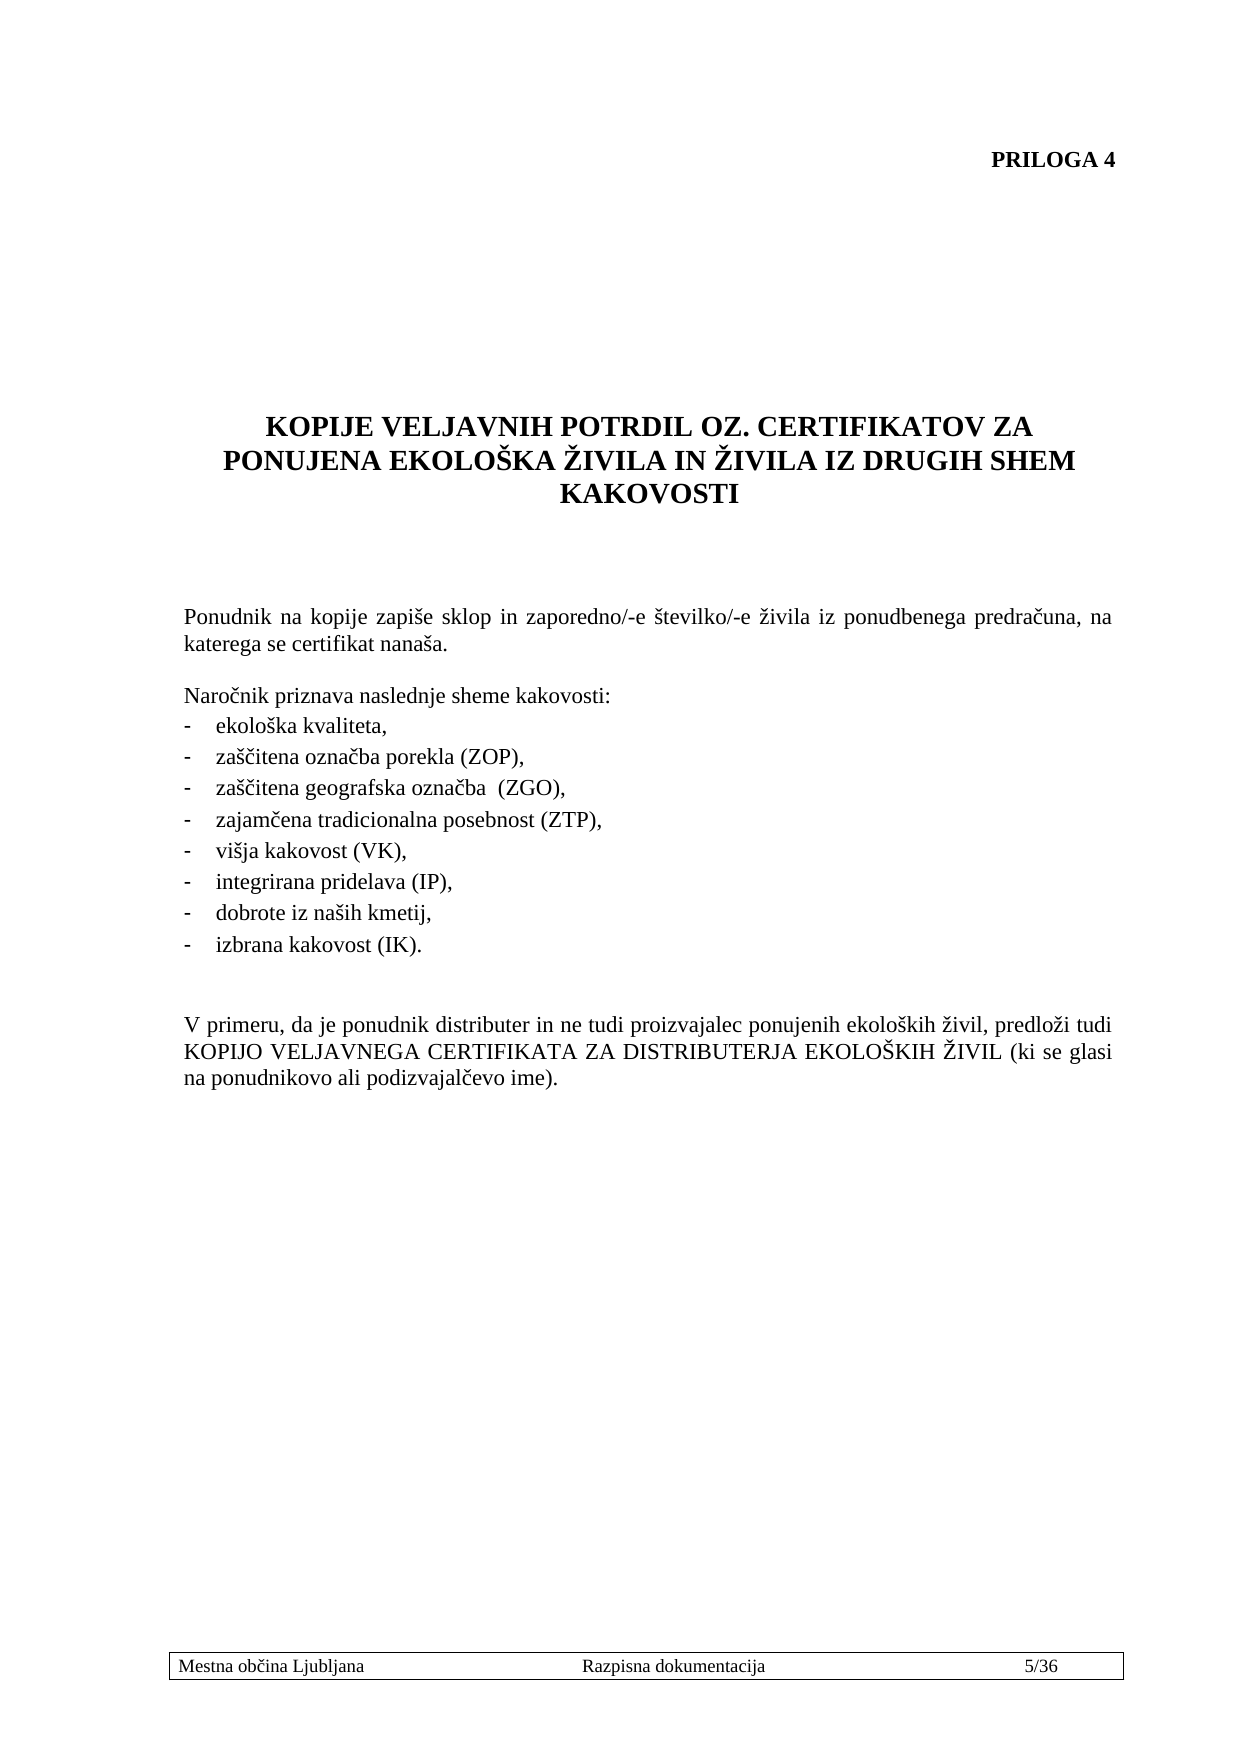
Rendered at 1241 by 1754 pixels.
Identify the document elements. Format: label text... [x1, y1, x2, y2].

list zajamčena tradicionalna posebnost (ZTP), [184, 803, 1114, 834]
text V primeru, da je ponudnik distributer in ne tudi proizvajalec ponujenih ekoloških živil, predloži tudi KOPIJO VELJAVNEGA CERTIFIKATA ZA DISTRIBUTERJA EKOLOŠKIH ŽIVIL (ki se glasi na ponudnikovo ali podizvajalčevo ime). [184, 1012, 1114, 1091]
list višja kakovost (VK), [184, 834, 1114, 865]
list dobrote iz naših kmetij, [184, 896, 1114, 928]
text Ponudnik na kopije zapiše sklop in zaporedno/-e številko/-e živila iz ponudbenega predračuna, na katerega se certifikat nanaša. [184, 603, 1114, 656]
list integrirana pridelava (IP), [184, 865, 1114, 896]
list zaščitena geografska označba (ZGO), [184, 771, 1114, 803]
text Naročnik priznava naslednje sheme kakovosti: [184, 682, 1114, 709]
text PRILOGA 4 [66, 146, 1115, 172]
text KOPIJE VELJAVNIH POTRDIL OZ. CERTIFIKATOV ZA PONUJENA EKOLOŠKA ŽIVILA IN ŽIVILA IZ DRUGIH SHEM KAKOVOSTI [184, 409, 1115, 510]
list izbrana kakovost (IK). [184, 928, 1114, 959]
list zaščitena označba porekla (ZOP), [184, 740, 1114, 771]
list ekološka kvaliteta, [184, 709, 1114, 740]
